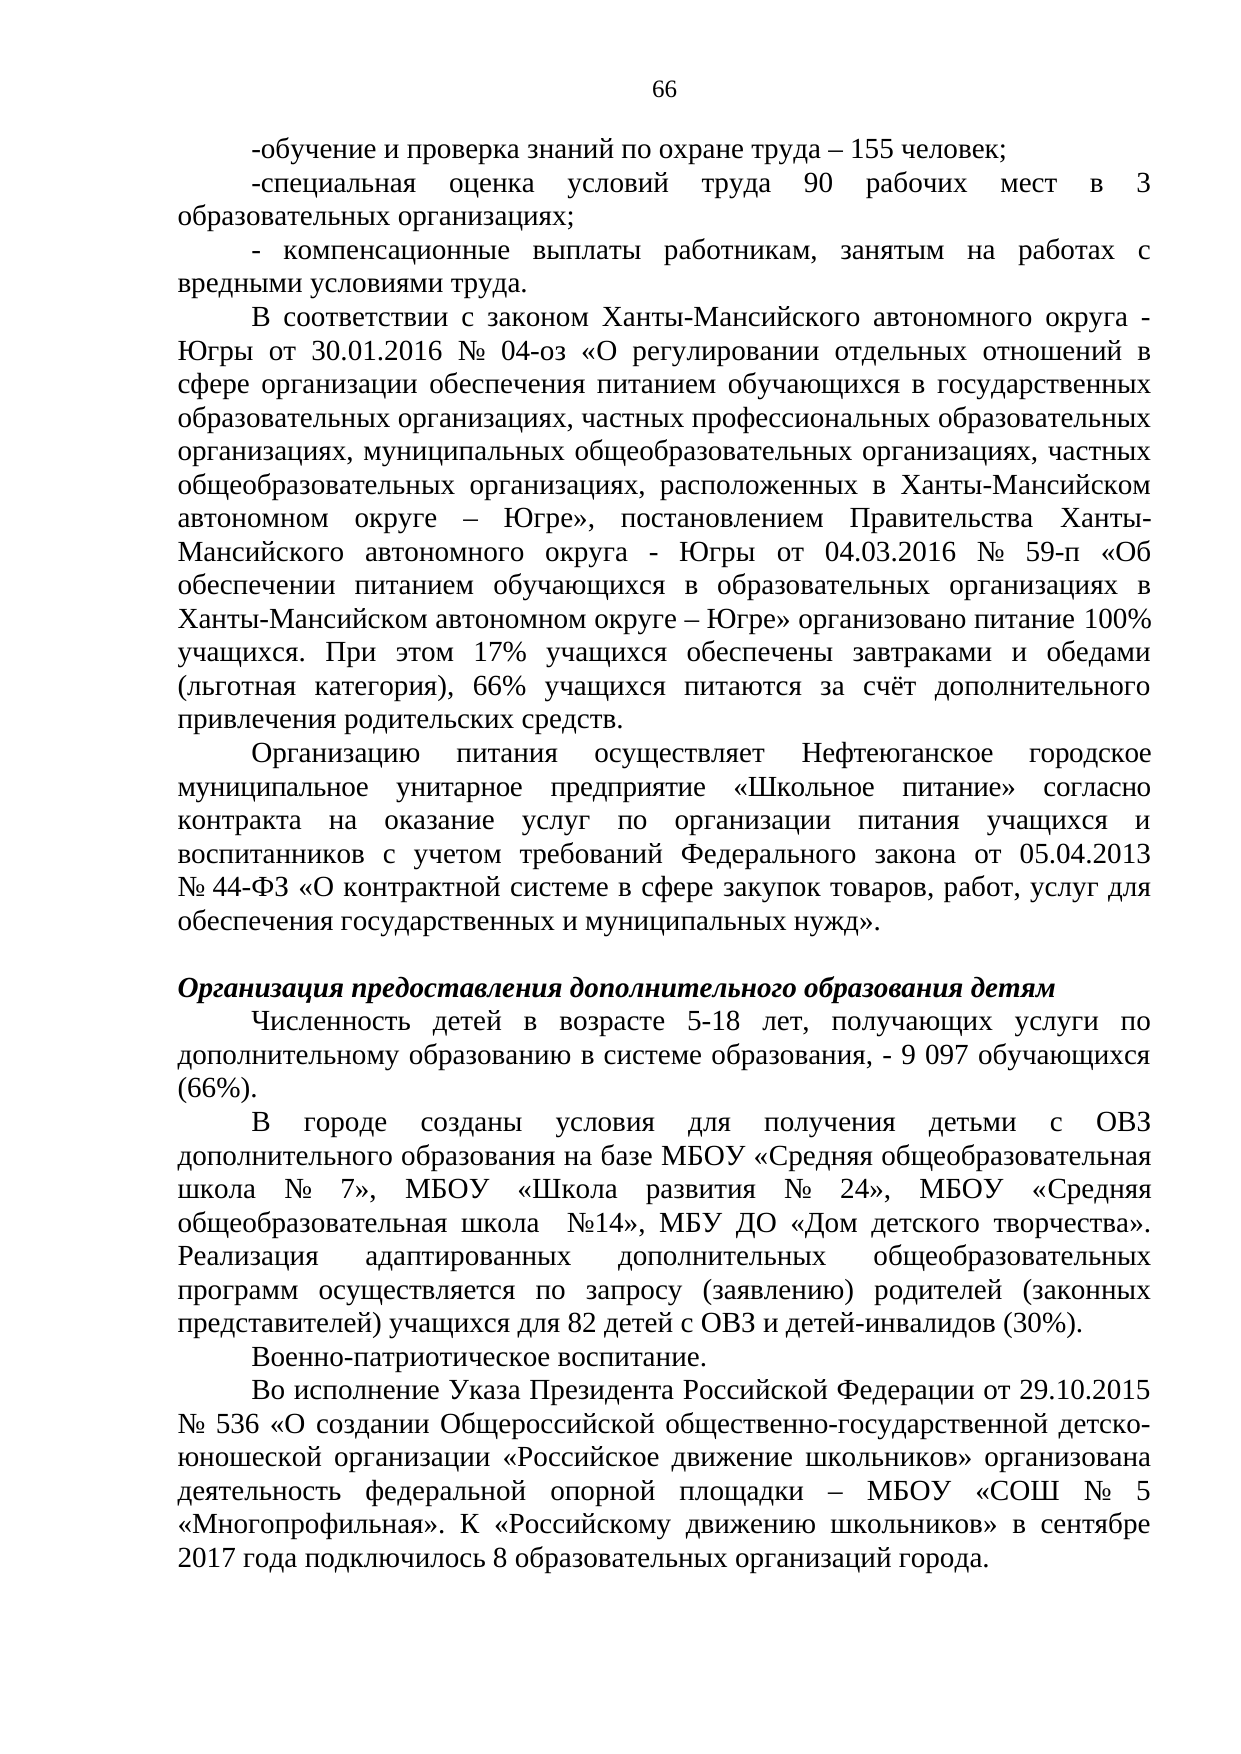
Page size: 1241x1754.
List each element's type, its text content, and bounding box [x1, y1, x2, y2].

text - компенсационные выплаты работникам, занятым на работах с вредными условиями труда. [177, 232, 1152, 299]
text -обучение и проверка знаний по охране труда – 155 человек; [177, 131, 1152, 165]
text Численность детей в возрасте 5-18 лет, получающих услуги по дополнительному образованию в системе образования, - 9 097 обучающихся (66%). [177, 1003, 1152, 1104]
text Организацию питания осуществляет Нефтеюганское городское муниципальное унитарное предприятие «Школьное питание» согласно контракта на оказание услуг по организации питания учащихся и воспитанников с учетом требований Федерального закона от 05.04.2013 № 44-ФЗ «О контрактной системе в сфере закупок товаров, работ, услуг для обеспечения государственных и муниципальных нужд». [177, 735, 1152, 936]
text Во исполнение Указа Президента Российской Федерации от 29.10.2015 № 536 «О создании Общероссийской общественно-государственной детско-юношеской организации «Российское движение школьников» организована деятельность федеральной опорной площадки – МБОУ «СОШ № 5 «Многопрофильная». К «Российскому движению школьников» в сентябре 2017 года подключилось 8 образовательных организаций города. [177, 1372, 1152, 1574]
text Военно-патриотическое воспитание. [177, 1339, 1152, 1372]
text В соответствии с законом Ханты-Мансийского автономного округа - Югры от 30.01.2016 № 04-оз «О регулировании отдельных отношений в сфере организации обеспечения питанием обучающихся в государственных образовательных организациях, частных профессиональных образовательных организациях, муниципальных общеобразовательных организациях, частных общеобразовательных организациях, расположенных в Ханты-Мансийском автономном округе – Югре», постановлением Правительства Ханты-Мансийского автономного округа - Югры от 04.03.2016 № 59-п «Об обеспечении питанием обучающихся в образовательных организациях в Ханты-Мансийском автономном округе – Югре» организовано питание 100% учащихся. При этом 17% учащихся обеспечены завтраками и обедами (льготная категория), 66% учащихся питаются за счёт дополнительного привлечения родительских средств. [177, 299, 1152, 735]
text -специальная оценка условий труда 90 рабочих мест в 3 образовательных организациях; [177, 165, 1152, 232]
text В городе созданы условия для получения детьми с ОВЗ дополнительного образования на базе МБОУ «Средняя общеобразовательная школа № 7», МБОУ «Школа развития № 24», МБОУ «Средняя общеобразовательная школа №14», МБУ ДО «Дом детского творчества». Реализация адаптированных дополнительных общеобразовательных программ осуществляется по запросу (заявлению) родителей (законных представителей) учащихся для 82 детей с ОВЗ и детей-инвалидов (30%). [177, 1104, 1152, 1339]
text Организация предоставления дополнительного образования детям [177, 970, 1152, 1003]
